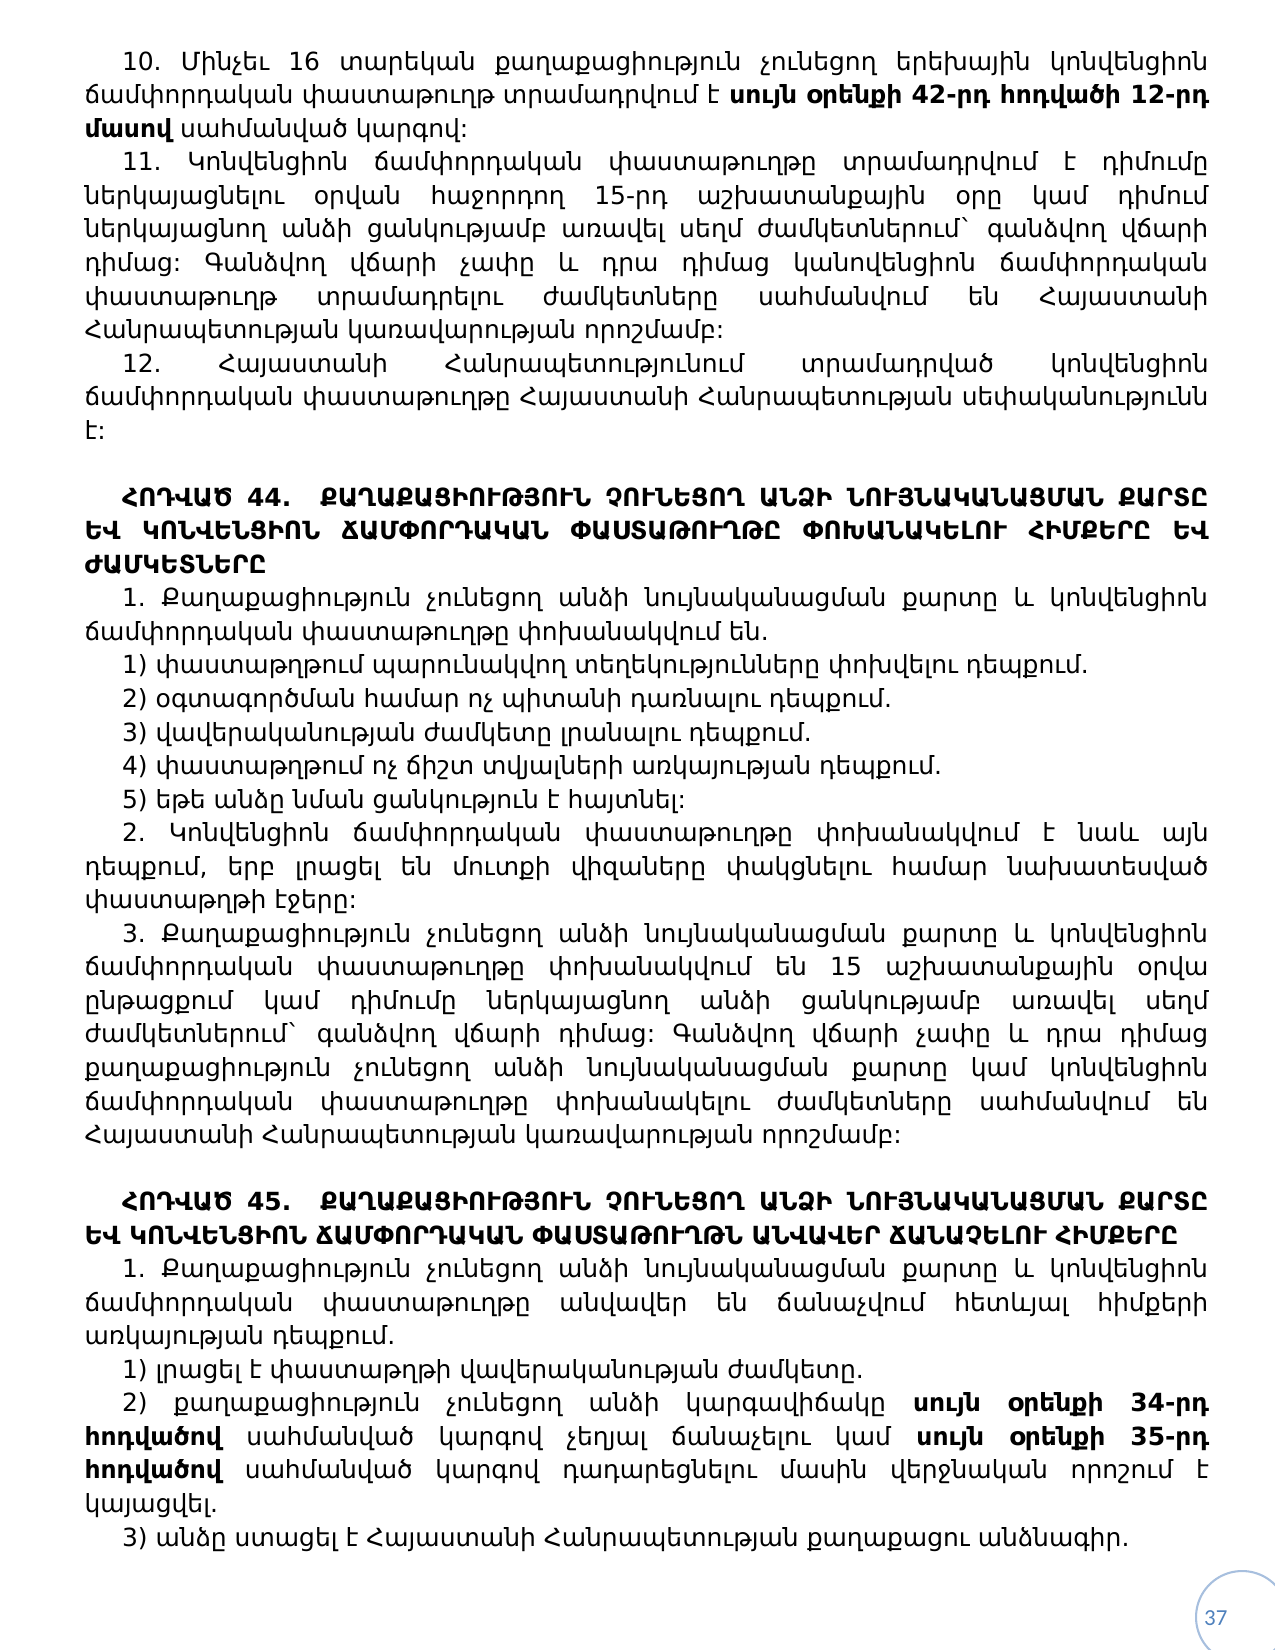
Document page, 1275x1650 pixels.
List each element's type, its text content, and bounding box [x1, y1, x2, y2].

text 4) փաստաթղթում ոչ ճիշտ տվյալների առկայության դեպքում. [84, 751, 1209, 780]
text 3) անձը ստացել է Հայաստանի Հանրապետության քաղաքացու անձնագիր. [84, 1523, 1209, 1552]
text 2) oգտագործման համար ոչ պիտանի դառնալու դեպքում. [84, 684, 1209, 713]
text 2. Կոնվենցիոն ճամփորդական փաստաթուղթը փոխանակվում է նաև այն դեպքում, երբ լրացել են մուտքի վիզաները փակցնելու համար նախատեսված փաստաթղթի էջերը: [84, 818, 1209, 914]
text 3) վավերականության ժամկետը լրանալու դեպքում. [84, 718, 1209, 747]
text 11. Կոնվենցիոն ճամփորդական փաստաթուղթը տրամադրվում է դիմումը ներկայացնելու oրվան հաջորդող 15-րդ աշխատանքային oրը կամ դիմում ներկայացնող անձի ցանկությամբ առավել սեղմ ժամկետներում` գանձվող վճարի դիմաց: Գանձվող վճարի չափը և դրա դիմաց կանովենցիոն ճամփորդական փաստաթուղթ տրամադրելու ժամկետները սահմանվում են Հայաստանի Հանրապետության կառավարության որոշմամբ: [84, 147, 1209, 344]
text 2) քաղաքացիություն չունեցող անձի կարգավիճակը սույն օրենքի 34-րդ հոդվածով սահմանված կարգով չեղյալ ճանաչելու կամ սույն օրենքի 35-րդ հոդվածով սահմանված կարգով դադարեցնելու մասին վերջնական որոշում է կայացվել. [84, 1388, 1209, 1518]
text 12. Հայաստանի Հանրապետությունում տրամադրված կոնվենցիոն ճամփորդական փաստաթուղթը Հայաստանի Հանրապետության սեփականությունն է: [84, 349, 1209, 445]
text 5) եթե անձը նման ցանկություն է հայտնել: [84, 785, 1209, 814]
text 1) լրացել է փաստաթղթի վավերականության ժամկետը. [84, 1355, 1209, 1384]
text 1) փաստաթղթում պարունակվող տեղեկությունները փոխվելու դեպքում. [84, 651, 1209, 680]
text 10. Մինչեւ 16 տարեկան քաղաքացիություն չունեցող երեխային կոնվենցիոն ճամփորդական փաստաթուղթ տրամադրվում է սույն օրենքի 42-րդ հոդվածի 12-րդ մասով սահմանված կարգով: [84, 47, 1209, 143]
text 1. Քաղաքացիություն չունեցող անձի նույնականացման քարտը և կոնվենցիոն ճամփորդական փաստաթուղթը փոխանակվում են. [84, 583, 1209, 646]
text 3. Քաղաքացիություն չունեցող անձի նույնականացման քարտը և կոնվենցիոն ճամփորդական փաստաթուղթը փոխանակվում են 15 աշխատանքային oրվա ընթացքում կամ դիմումը ներկայացնող անձի ցանկությամբ առավել սեղմ ժամկետներում` գանձվող վճարի դիմաց: Գանձվող վճարի չափը և դրա դիմաց քաղաքացիություն չունեցող անձի նույնականացման քարտը կամ կոնվենցիոն ճամփորդական փաստաթուղթը փոխանակելու ժամկետները սահմանվում են Հայաստանի Հանրապետության կառավարության որոշմամբ: [84, 919, 1209, 1149]
text ՀՈԴՎԱԾ 44. ՔԱՂԱՔԱՑԻՈՒԹՅՈՒՆ ՉՈՒՆԵՑՈՂ ԱՆՁԻ ՆՈՒՅՆԱԿԱՆԱՑՄԱՆ ՔԱՐՏԸ ԵՎ ԿՈՆՎԵՆՑԻՈՆ ՃԱՄՓՈՐԴԱԿԱՆ ՓԱՍՏԱԹՈՒՂԹԸ ՓՈԽԱՆԱԿԵԼՈՒ ՀԻՄՔԵՐԸ ԵՎ ԺԱՄԿԵՏՆԵՐԸ [84, 483, 1209, 579]
text ՀՈԴՎԱԾ 45. ՔԱՂԱՔԱՑԻՈՒԹՅՈՒՆ ՉՈՒՆԵՑՈՂ ԱՆՁԻ ՆՈՒՅՆԱԿԱՆԱՑՄԱՆ ՔԱՐՏԸ ԵՎ ԿՈՆՎԵՆՑԻՈՆ ՃԱՄՓՈՐԴԱԿԱՆ ՓԱՍՏԱԹՈՒՂԹՆ ԱՆՎԱՎԵՐ ՃԱՆԱՉԵԼՈՒ ՀԻՄՔԵՐԸ [84, 1187, 1209, 1250]
text 1. Քաղաքացիություն չունեցող անձի նույնականացման քարտը և կոնվենցիոն ճամփորդական փաստաթուղթը անվավեր են ճանաչվում հետևյալ հիմքերի առկայության դեպքում. [84, 1254, 1209, 1351]
